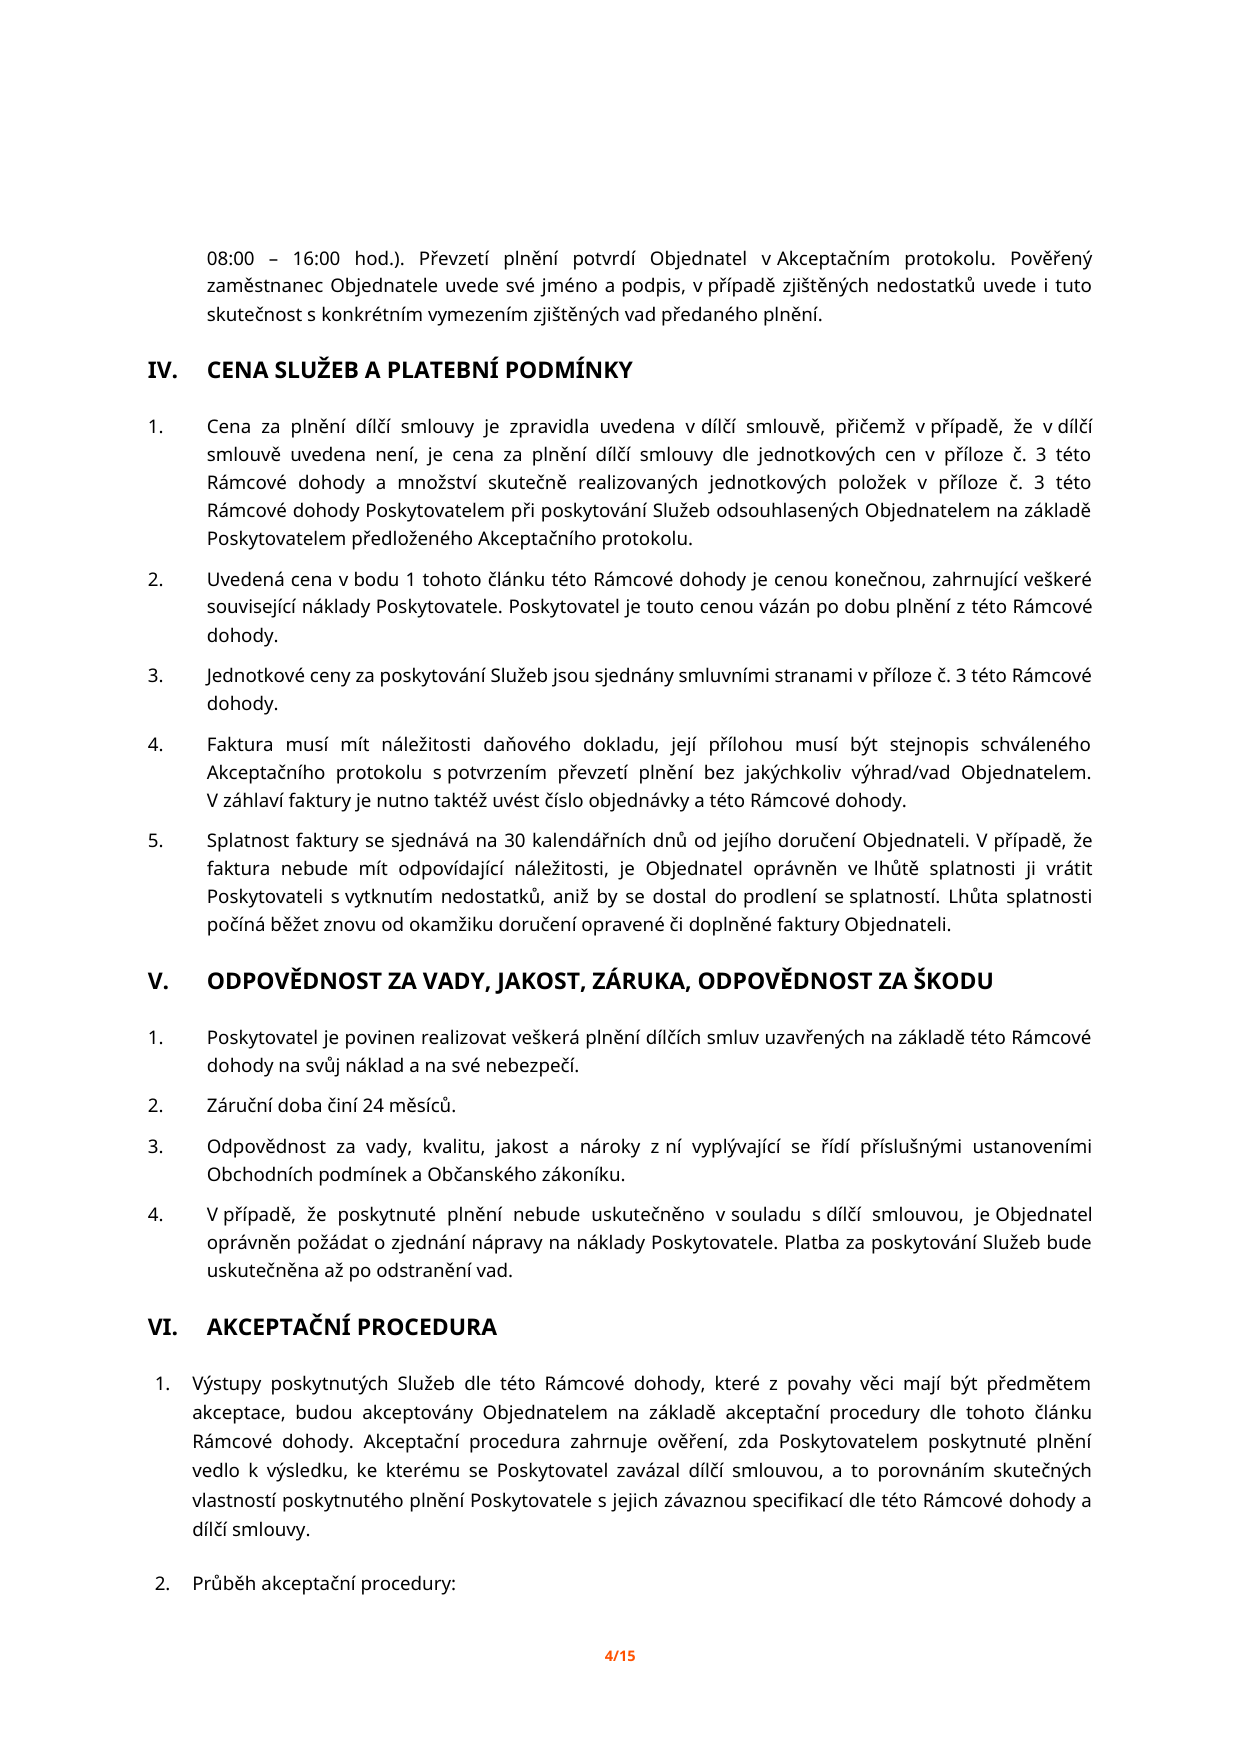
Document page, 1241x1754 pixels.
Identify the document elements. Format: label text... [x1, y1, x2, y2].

text Faktura musí mít náležitosti daňového dokladu, její přílohou musí být stejnopis schváleného Akceptačního protokolu s potvrzením převzetí plnění bez jakýchkoliv výhrad/vad Objednatelem. V záhlaví faktury je nutno taktéž uvést číslo objednávky a této Rámcové dohody. [148, 731, 1093, 812]
list Cena za plnění dílčí smlouvy je zpravidla uvedena v dílčí smlouvě, přičemž v případě, že v dílčí smlouvě uvedena není, je cena za plnění dílčí smlouvy dle jednotkových cen v příloze č. 3 této Rámcové dohody a množství skutečně realizovaných jednotkových položek v příloze č. 3 této Rámcové dohody Poskytovatelem při poskytování Služeb odsouhlasených Objednatelem na základě Poskytovatelem předloženého Akceptačního protokolu. [148, 413, 1093, 551]
text Splatnost faktury se sjednává na 30 kalendářních dnů od jejího doručení Objednateli. V případě, že faktura nebude mít odpovídající náležitosti, je Objednatel oprávněn ve lhůtě splatnosti ji vrátit Poskytovateli s vytknutím nedostatků, aniž by se dostal do prodlení se splatností. Lhůta splatnosti počíná běžet znovu od okamžiku doručení opravené či doplněné faktury Objednateli. [148, 827, 1093, 937]
list Výstupy poskytnutých Služeb dle této Rámcové dohody, které z povahy věci mají být předmětem akceptace, budou akceptovány Objednatelem na základě akceptační procedury dle tohoto článku Rámcové dohody. Akceptační procedura zahrnuje ověření, zda Poskytovatelem poskytnuté plnění vedlo k výsledku, ke kterému se Poskytovatel zavázal dílčí smlouvou, a to porovnáním skutečných vlastností poskytnutého plnění Poskytovatele s jejich závaznou specifikací dle této Rámcové dohody a dílčí smlouvy. [154, 1370, 1093, 1542]
text Záruční doba činí 24 měsíců. [148, 1092, 1093, 1118]
list Poskytovatel je povinen realizovat veškerá plnění dílčích smluv uzavřených na základě této Rámcové dohody na svůj náklad a na své nebezpečí. [148, 1024, 1093, 1077]
text ODPOVĚDNOST ZA VADY, JAKOST, ZÁRUKA, ODPOVĚDNOST ZA ŠKODU [148, 964, 1093, 996]
text Odpovědnost za vady, kvalitu, jakost a nároky z ní vyplývající se řídí příslušnými ustanoveními Obchodních podmínek a Občanského zákoníku. [148, 1133, 1093, 1187]
text AKCEPTAČNÍ PROCEDURA [148, 1311, 1093, 1342]
text Jednotkové ceny za poskytování Služeb jsou sjednány smluvními stranami v příloze č. 3 této Rámcové dohody. [148, 662, 1093, 716]
list Průběh akceptační procedury: [154, 1571, 1093, 1596]
text Uvedená cena v bodu 1 tohoto článku této Rámcové dohody je cenou konečnou, zahrnující veškeré související náklady Poskytovatele. Poskytovatel je touto cenou vázán po dobu plnění z této Rámcové dohody. [148, 566, 1093, 647]
text CENA SLUŽEB A PLATEBNÍ PODMÍNKY [148, 354, 1093, 385]
text V případě, že poskytnuté plnění nebude uskutečněno v souladu s dílčí smlouvou, je Objednatel oprávněn požádat o zjednání nápravy na náklady Poskytovatele. Platba za poskytování Služeb bude uskutečněna až po odstranění vad. [148, 1202, 1093, 1283]
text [148, 245, 1093, 326]
